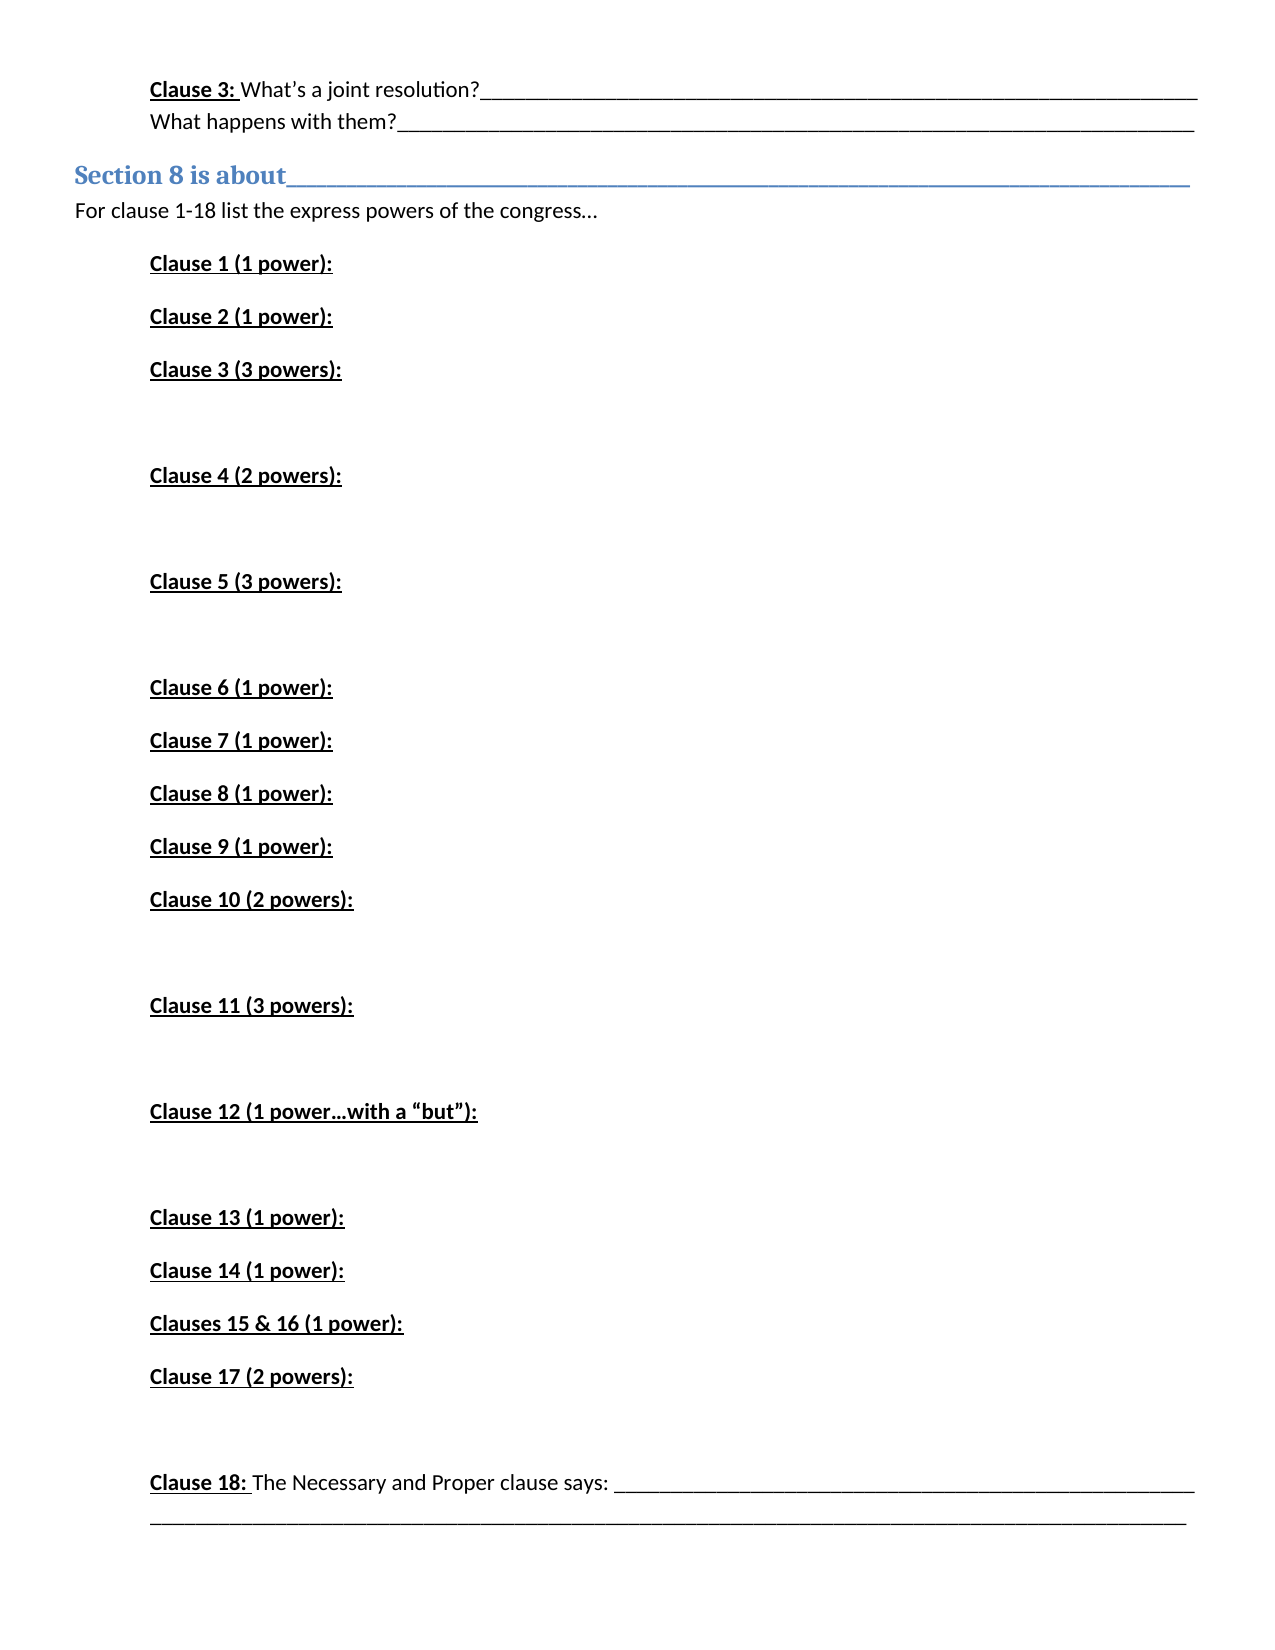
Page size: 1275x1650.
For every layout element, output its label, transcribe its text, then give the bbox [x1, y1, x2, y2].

text Clause 4 (2 powers): [75, 461, 1200, 489]
text Clause 7 (1 power): [75, 726, 1200, 754]
text Clause 11 (3 powers): [75, 991, 1200, 1019]
text Clause 18: The Necessary and Proper clause says: ___________________________________________________ ___________________________________________________________________________________________ [150, 1468, 1200, 1529]
text Clause 13 (1 power): [75, 1203, 1200, 1231]
text Clause 5 (3 powers): [75, 567, 1200, 595]
text Clause 1 (1 power): [75, 249, 1200, 277]
text Clause 8 (1 power): [75, 779, 1200, 807]
subtitle Section 8 is about__________________________________________________________________________________________ [75, 160, 1200, 191]
text Clause 10 (2 powers): [75, 885, 1200, 913]
text Clause 12 (1 power…with a “but”): [75, 1097, 1200, 1125]
text Clause 6 (1 power): [75, 673, 1200, 701]
text Clauses 15 & 16 (1 power): [75, 1309, 1200, 1337]
text Clause 14 (1 power): [75, 1256, 1200, 1284]
text Clause 9 (1 power): [75, 832, 1200, 860]
text Clause 17 (2 powers): [75, 1362, 1200, 1390]
text Clause 2 (1 power): [75, 302, 1200, 330]
text For clause 1-18 list the express powers of the congress… [75, 196, 1200, 224]
text Clause 3: What’s a joint resolution?_______________________________________________________________ What happens with them?______________________________________________________________________ [150, 75, 1200, 135]
text Clause 3 (3 powers): [75, 355, 1200, 383]
